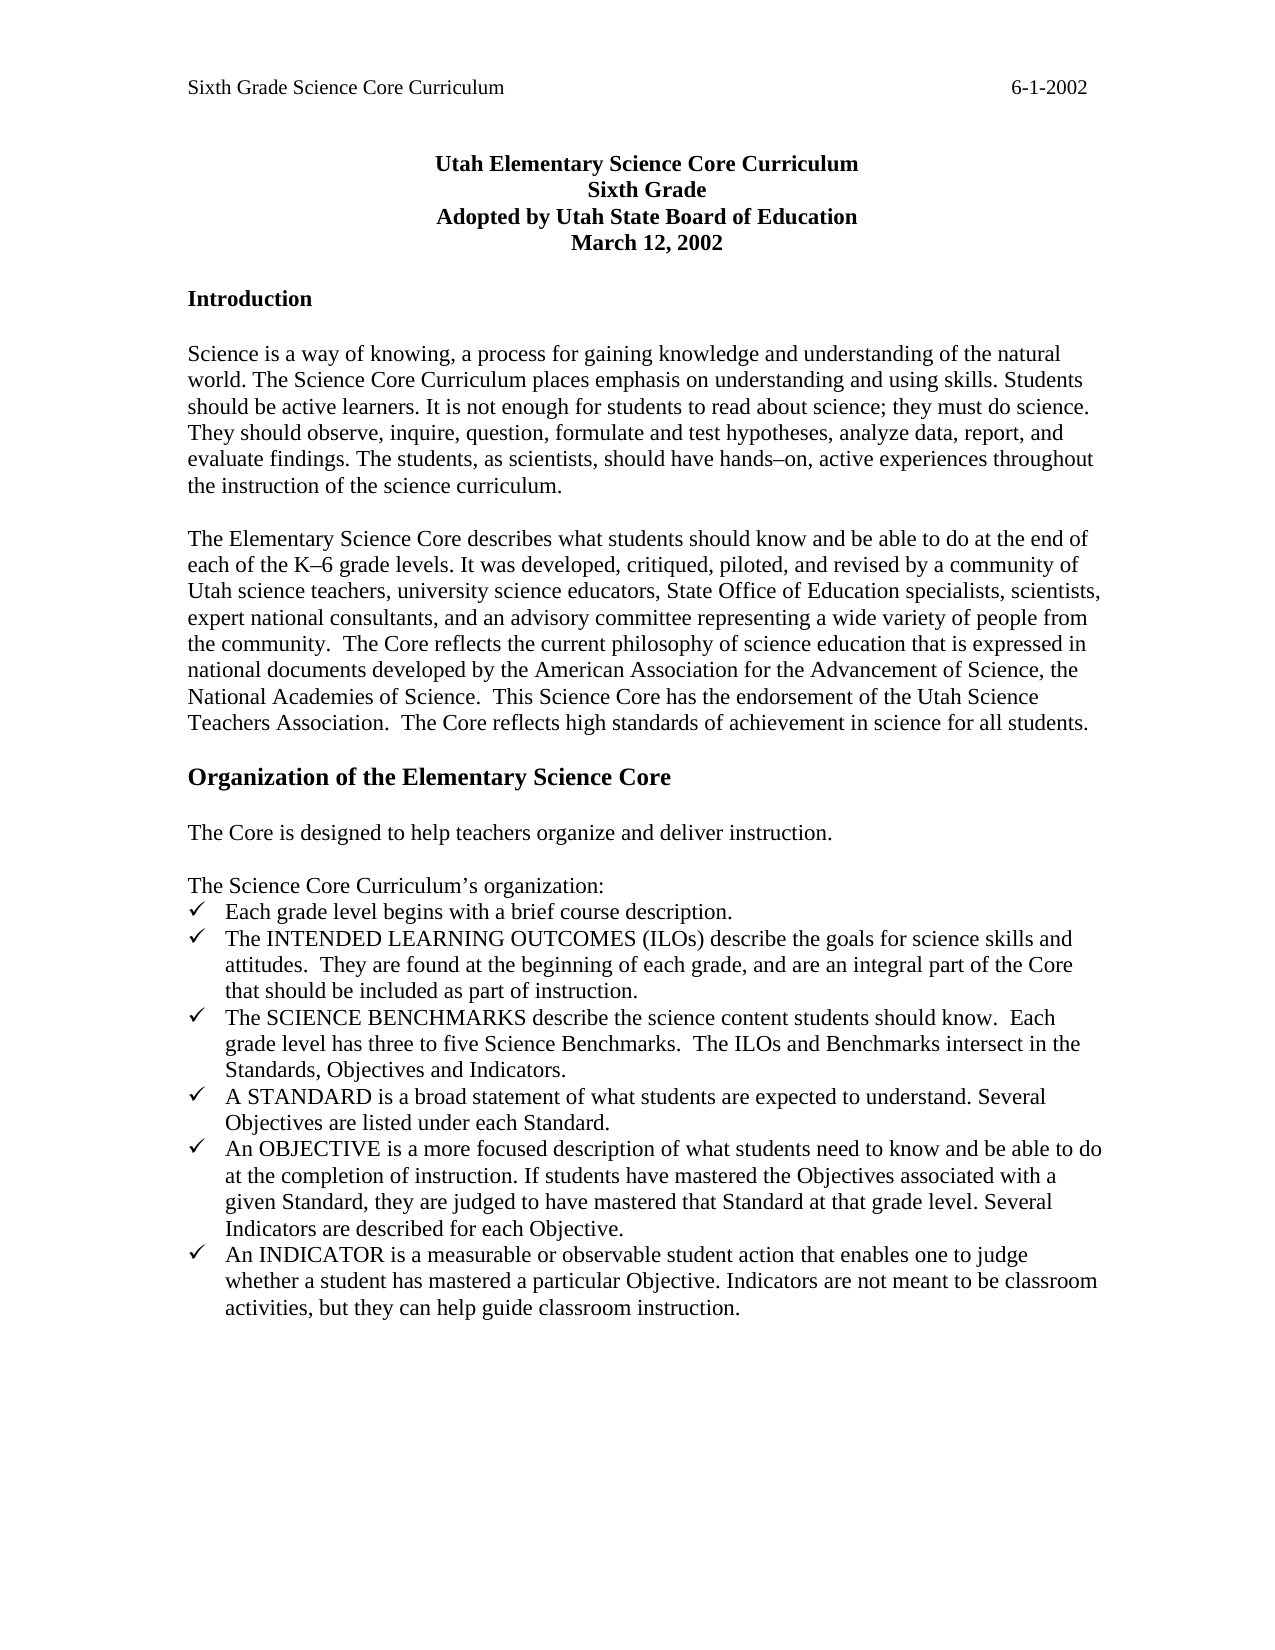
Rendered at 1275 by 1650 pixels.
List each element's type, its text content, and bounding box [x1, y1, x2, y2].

subtitle Introduction [187, 284, 1106, 311]
list The INTENDED LEARNING OUTCOMES (ILOs) describe the goals for science skills and attitudes. They are found at the beginning of each grade, and are an integral part of the Core that should be included as part of instruction. [187, 925, 1106, 1004]
text The Elementary Science Core describes what students should know and be able to do at the end of each of the K–6 grade levels. It was developed, critiqued, piloted, and revised by a community of Utah science teachers, university science educators, State Office of Education specialists, scientists, expert national consultants, and an advisory committee representing a wide variety of people from the community. The Core reflects the current philosophy of science education that is expressed in national documents developed by the American Association for the Advancement of Science, the National Academies of Science. This Science Core has the endorsement of the Utah Science Teachers Association. The Core reflects high standards of achievement in science for all students. [187, 524, 1106, 735]
list Each grade level begins with a brief course description. [187, 898, 1106, 925]
text The Science Core Curriculum’s organization: [187, 872, 1106, 898]
text Sixth Grade [187, 176, 1106, 203]
text March 12, 2002 [187, 229, 1106, 255]
subtitle Organization of the Elementary Science Core [187, 762, 1106, 791]
text Science is a way of knowing, a process for gaining knowledge and understanding of the natural world. The Science Core Curriculum places emphasis on understanding and using skills. Students should be active learners. It is not enough for students to read about science; they must do science. They should observe, inquire, question, formulate and test hypotheses, analyze data, report, and evaluate findings. The students, as scientists, should have hands–on, active experiences throughout the instruction of the science curriculum. [187, 340, 1106, 498]
list The SCIENCE BENCHMARKS describe the science content students should know. Each grade level has three to five Science Benchmarks. The ILOs and Benchmarks intersect in the Standards, Objectives and Indicators. [187, 1004, 1106, 1083]
text Adopted by Utah State Board of Education [187, 203, 1106, 229]
list A STANDARD is a broad statement of what students are expected to understand. Several Objectives are listed under each Standard. [187, 1083, 1106, 1136]
text Utah Elementary Science Core Curriculum [187, 150, 1106, 176]
text The Core is designed to help teachers organize and deliver instruction. [187, 819, 1106, 846]
list An INDICATOR is a measurable or observable student action that enables one to judge whether a student has mastered a particular Objective. Indicators are not meant to be classroom activities, but they can help guide classroom instruction. [187, 1241, 1106, 1320]
list An OBJECTIVE is a more focused description of what students need to know and be able to do at the completion of instruction. If students have mastered the Objectives associated with a given Standard, they are judged to have mastered that Standard at that grade level. Several Indicators are described for each Objective. [187, 1136, 1106, 1241]
